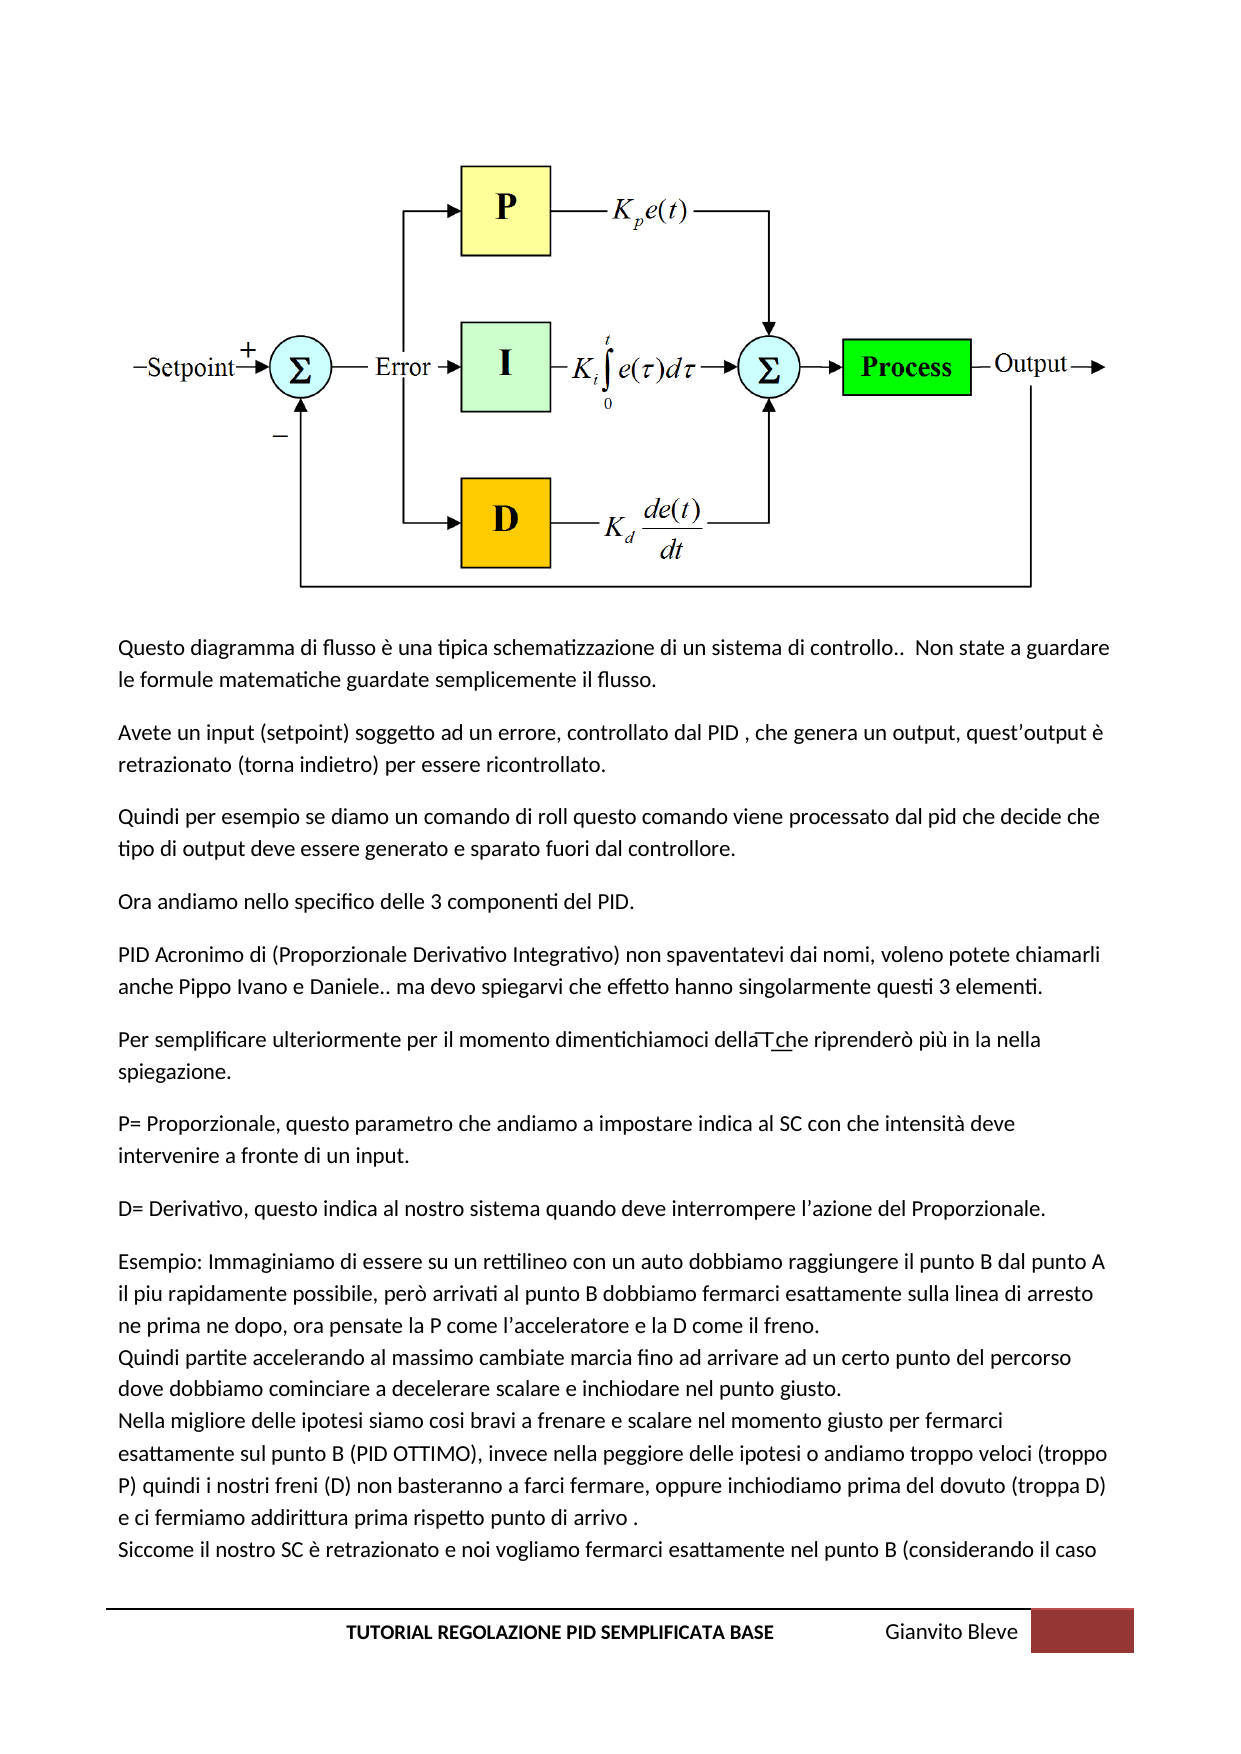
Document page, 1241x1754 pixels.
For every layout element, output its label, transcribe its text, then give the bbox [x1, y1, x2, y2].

text Nella migliore delle ipotesi siamo cosi bravi a frenare e scalare nel momento giusto per fermarci esattamente sul punto B (PID OTTIMO), invece nella peggiore delle ipotesi o andiamo troppo veloci (troppo [118, 1407, 1110, 1467]
text Siccome il nostro SC è retrazionato e noi vogliamo fermarci esattamente nel punto B (considerando il caso [118, 1535, 1148, 1563]
text Quindi per esempio se diamo un comando di roll questo comando viene processato dal pid che decide che tipo di output deve essere generato e sparato fuori dal controllore. [118, 802, 1111, 863]
text Questo diagramma di flusso è una tipica schematizzazione di un sistema di controllo.. Non state a guardare le formule matematiche guardate semplicemente il flusso. [118, 633, 1111, 693]
text D= Derivativo, questo indica al nostro sistema quando deve interrompere l’azione del Proporzionale. [118, 1194, 1148, 1222]
text Avete un input (setpoint) soggetto ad un errore, controllato dal PID , che genera un output, quest’output è retrazionato (torna indietro) per essere ricontrollato. [118, 718, 1111, 778]
text Quindi partite accelerando al massimo cambiate marcia fino ad arrivare ad un certo punto del percorso dove dobbiamo cominciare a decelerare scalare e inchiodare nel punto giusto. [118, 1343, 1111, 1403]
text Esempio: Immaginiamo di essere su un rettilineo con un auto dobbiamo raggiungere il punto B dal punto A il piu rapidamente possibile, però arrivati al punto B dobbiamo fermarci esattamente sulla linea di arresto ne prima ne dopo, ora pensate la P come l’acceleratore e la D come il freno. [118, 1247, 1110, 1339]
picture [121, 145, 1119, 606]
list quindi i nostri freni (D) non basteranno a farci fermare, oppure inchiodiamo prima del dovuto (troppa D) e ci fermiamo addirittura prima rispetto punto di arrivo . [118, 1471, 1111, 1531]
text PID Acronimo di (Proporzionale Derivativo Integrativo) non spaventatevi dai nomi, voleno potete chiamarli anche Pippo Ivano e Daniele.. ma devo spiegarvi che effetto hanno singolarmente questi 3 elementi. [118, 940, 1111, 1000]
text Ora andiamo nello specifico delle 3 componenti del PID. [118, 887, 1148, 915]
text Per semplificare ulteriormente per il momento dimentichiamoci della ͞I͟ che riprenderò più in la nella spiegazione. [118, 1025, 1111, 1085]
text P= Proporzionale, questo parametro che andiamo a impostare indica al SC con che intensità deve intervenire a fronte di un input. [118, 1109, 1110, 1169]
